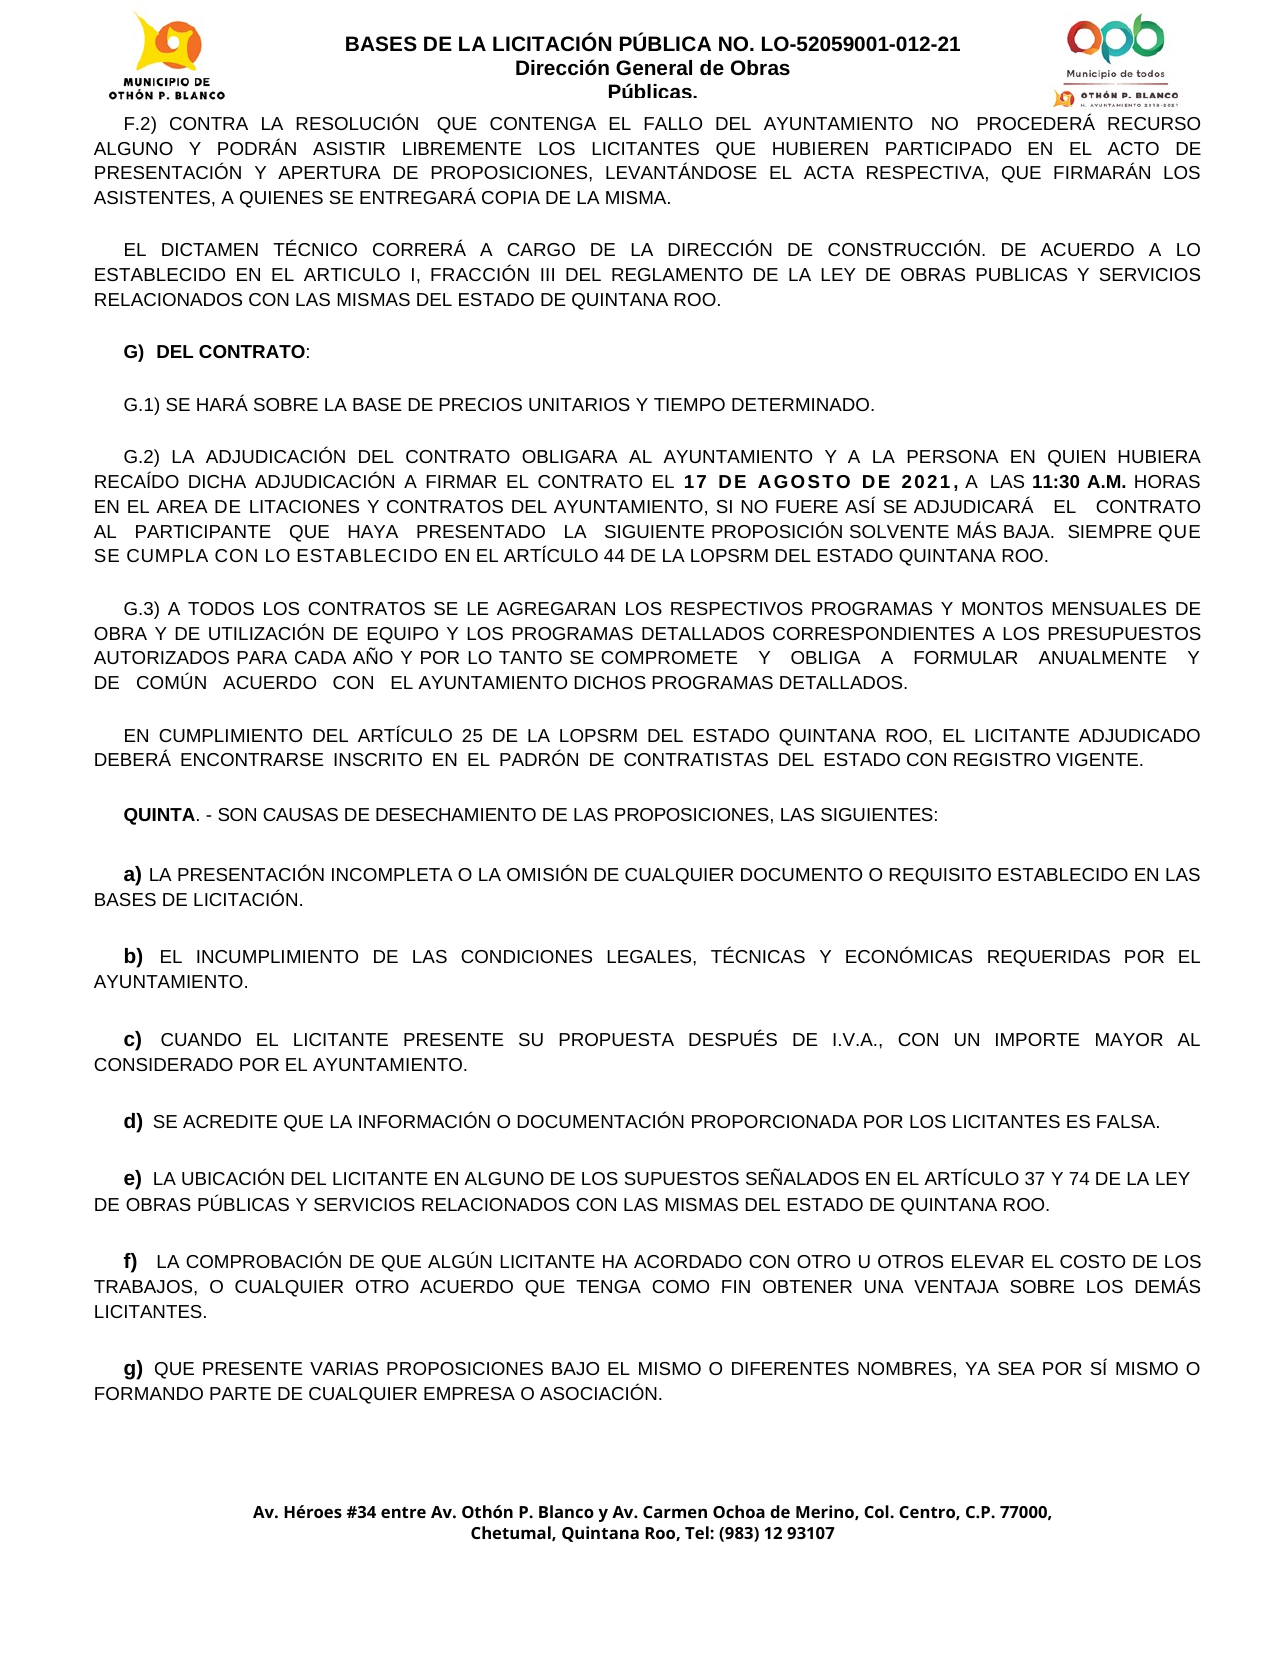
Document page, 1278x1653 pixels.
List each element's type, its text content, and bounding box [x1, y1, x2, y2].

text F.2) CONTRA LA RESOLUCIÓN QUE CONTENGA EL FALLO DEL AYUNTAMIENTO NO PROCEDERÁ RECURSO ALGUNO Y PODRÁN ASISTIR LIBREMENTE LOS LICITANTES QUE HUBIEREN PARTICIPADO EN EL ACTO DE PRESENTACIÓN Y APERTURA DE PROPOSICIONES, LEVANTÁNDOSE EL ACTA RESPECTIVA, QUE FIRMARÁN LOS ASISTENTES, A QUIENES SE ENTREGARÁ COPIA DE LA MISMA. [94, 112, 1201, 208]
text f) LA COMPROBACIÓN DE QUE ALGÚN LICITANTE HA ACORDADO CON OTRO U OTROS ELEVAR EL COSTO DE LOS TRABAJOS, O CUALQUIER OTRO ACUERDO QUE TENGA COMO FIN OBTENER UNA VENTAJA SOBRE LOS DEMÁS LICITANTES. [94, 1248, 1201, 1322]
text QUINTA. - SON CAUSAS DE DESECHAMIENTO DE LAS PROPOSICIONES, LAS SIGUIENTES: [94, 804, 1201, 826]
text d) SE ACREDITE QUE LA INFORMACIÓN O DOCUMENTACIÓN PROPORCIONADA POR LOS LICITANTES ES FALSA. [94, 1108, 1201, 1132]
text G.1) SE HARÁ SOBRE LA BASE DE PRECIOS UNITARIOS Y TIEMPO DETERMINADO. [94, 394, 1201, 415]
picture [1049, 13, 1192, 112]
text g) QUE PRESENTE VARIAS PROPOSICIONES BAJO EL MISMO O DIFERENTES NOMBRES, YA SEA POR SÍ MISMO O FORMANDO PARTE DE CUALQUIER EMPRESA O ASOCIACIÓN. [94, 1355, 1201, 1404]
text G) DEL CONTRATO: [94, 341, 1201, 363]
text G.3) A TODOS LOS CONTRATOS SE LE AGREGARAN LOS RESPECTIVOS PROGRAMAS Y MONTOS MENSUALES DE OBRA Y DE UTILIZACIÓN DE EQUIPO Y LOS PROGRAMAS DETALLADOS CORRESPONDIENTES A LOS PRESUPUESTOS AUTORIZADOS PARA CADA AÑO Y POR LO TANTO SE COMPROMETE Y OBLIGA A FORMULAR ANUALMENTE Y DE COMÚN ACUERDO CON EL AYUNTAMIENTO DICHOS PROGRAMAS DETALLADOS. [94, 598, 1201, 693]
text G.2) LA ADJUDICACIÓN DEL CONTRATO OBLIGARA AL AYUNTAMIENTO Y A LA PERSONA EN QUIEN HUBIERA RECAÍDO DICHA ADJUDICACIÓN A FIRMAR EL CONTRATO EL 17 DE AGOSTO DE 2021, A LAS 11:30 A.M. HORAS EN EL AREA DE LITACIONES Y CONTRATOS DEL AYUNTAMIENTO, SI NO FUERE ASÍ SE ADJUDICARÁ EL CONTRATO AL PARTICIPANTE QUE HAYA PRESENTADO LA SIGUIENTE PROPOSICIÓN SOLVENTE MÁS BAJA. SIEMPRE QUE SE CUMPLA CON LO ESTABLECIDO EN EL ARTÍCULO 44 DE LA LOPSRM DEL ESTADO QUINTANA ROO. [94, 446, 1201, 567]
text b) EL INCUMPLIMIENTO DE LAS CONDICIONES LEGALES, TÉCNICAS Y ECONÓMICAS REQUERIDAS POR EL AYUNTAMIENTO. [94, 944, 1201, 993]
text c) CUANDO EL LICITANTE PRESENTE SU PROPUESTA DESPUÉS DE I.V.A., CON UN IMPORTE MAYOR AL CONSIDERADO POR EL AYUNTAMIENTO. [94, 1026, 1201, 1075]
text a) LA PRESENTACIÓN INCOMPLETA O LA OMISIÓN DE CUALQUIER DOCUMENTO O REQUISITO ESTABLECIDO EN LAS BASES DE LICITACIÓN. [94, 862, 1201, 911]
text EL DICTAMEN TÉCNICO CORRERÁ A CARGO DE LA DIRECCIÓN DE CONSTRUCCIÓN. DE ACUERDO A LO ESTABLECIDO EN EL ARTICULO I, FRACCIÓN III DEL REGLAMENTO DE LA LEY DE OBRAS PUBLICAS Y SERVICIOS RELACIONADOS CON LAS MISMAS DEL ESTADO DE QUINTANA ROO. [94, 239, 1201, 310]
text e) LA UBICACIÓN DEL LICITANTE EN ALGUNO DE LOS SUPUESTOS SEÑALADOS EN EL ARTÍCULO 37 Y 74 DE LA LEY DE OBRAS PÚBLICAS Y SERVICIOS RELACIONADOS CON LAS MISMAS DEL ESTADO DE QUINTANA ROO. [94, 1166, 1201, 1215]
text EN CUMPLIMIENTO DEL ARTÍCULO 25 DE LA LOPSRM DEL ESTADO QUINTANA ROO, EL LICITANTE ADJUDICADO DEBERÁ ENCONTRARSE INSCRITO EN EL PADRÓN DE CONTRATISTAS DEL ESTADO CON REGISTRO VIGENTE. [94, 724, 1201, 771]
picture [104, 0, 237, 112]
